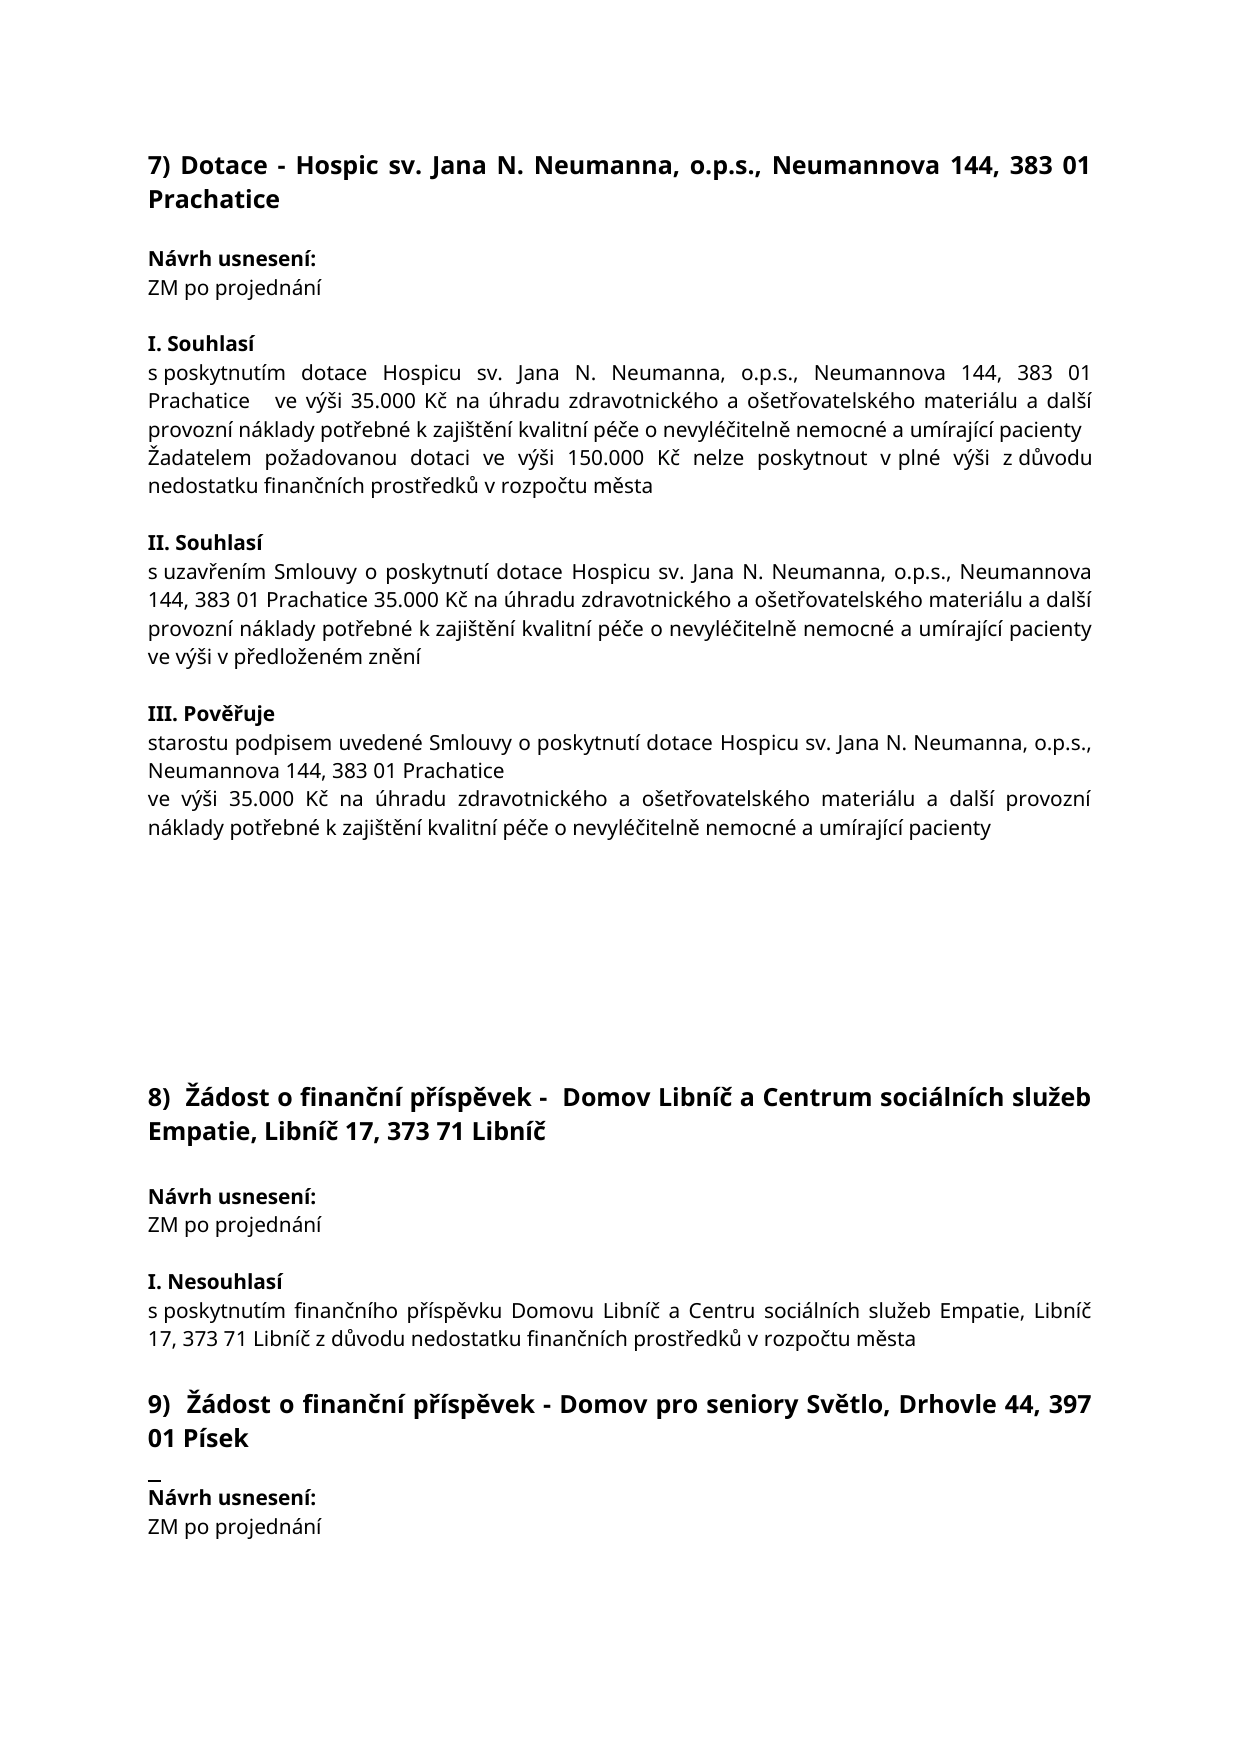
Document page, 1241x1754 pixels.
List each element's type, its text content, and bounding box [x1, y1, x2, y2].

text starostu podpisem uvedené Smlouvy o poskytnutí dotace Hospicu sv. Jana N. Neumanna, o.p.s., Neumannova 144, 383 01 Prachatice [148, 728, 1093, 784]
text ZM po projednání [148, 1210, 1093, 1239]
text s poskytnutím finančního příspěvku Domovu Libníč a Centru sociálních služeb Empatie, Libníč 17, 373 71 Libníč z důvodu nedostatku finančních prostředků v rozpočtu města [148, 1296, 1093, 1353]
subtitle III. Pověřuje [148, 699, 1093, 728]
subtitle 7) Dotace - Hospic sv. Jana N. Neumanna, o.p.s., Neumannova 144, 383 01 Prachatice [148, 148, 1093, 216]
text Návrh usnesení: [148, 1483, 1093, 1512]
text s poskytnutím dotace Hospicu sv. Jana N. Neumanna, o.p.s., Neumannova 144, 383 01 Prachatice ve výši 35.000 Kč na úhradu zdravotnického a ošetřovatelského materiálu a další provozní náklady potřebné k zajištění kvalitní péče o nevyléčitelně nemocné a umírající pacienty [148, 358, 1093, 443]
subtitle II. Souhlasí [148, 528, 1093, 557]
subtitle 9) Žádost o finanční příspěvek - Domov pro seniory Světlo, Drhovle 44, 397 01 Písek [148, 1387, 1093, 1455]
text ZM po projednání [148, 273, 1093, 301]
text Žadatelem požadovanou dotaci ve výši 150.000 Kč nelze poskytnout v plné výši z důvodu nedostatku finančních prostředků v rozpočtu města [148, 443, 1093, 500]
text Návrh usnesení: [148, 1182, 1093, 1210]
text Návrh usnesení: [148, 244, 1093, 273]
subtitle I. Souhlasí [148, 329, 1093, 358]
subtitle 8) Žádost o finanční příspěvek - Domov Libníč a Centrum sociálních služeb Empatie, Libníč 17, 373 71 Libníč [148, 1080, 1093, 1148]
text s uzavřením Smlouvy o poskytnutí dotace Hospicu sv. Jana N. Neumanna, o.p.s., Neumannova 144, 383 01 Prachatice 35.000 Kč na úhradu zdravotnického a ošetřovatelského materiálu a další provozní náklady potřebné k zajištění kvalitní péče o nevyléčitelně nemocné a umírající pacienty ve výši v předloženém znění [148, 557, 1093, 671]
text ve výši 35.000 Kč na úhradu zdravotnického a ošetřovatelského materiálu a další provozní náklady potřebné k zajištění kvalitní péče o nevyléčitelně nemocné a umírající pacienty [148, 784, 1093, 841]
subtitle I. Nesouhlasí [148, 1267, 1093, 1296]
text ZM po projednání [148, 1512, 1093, 1540]
